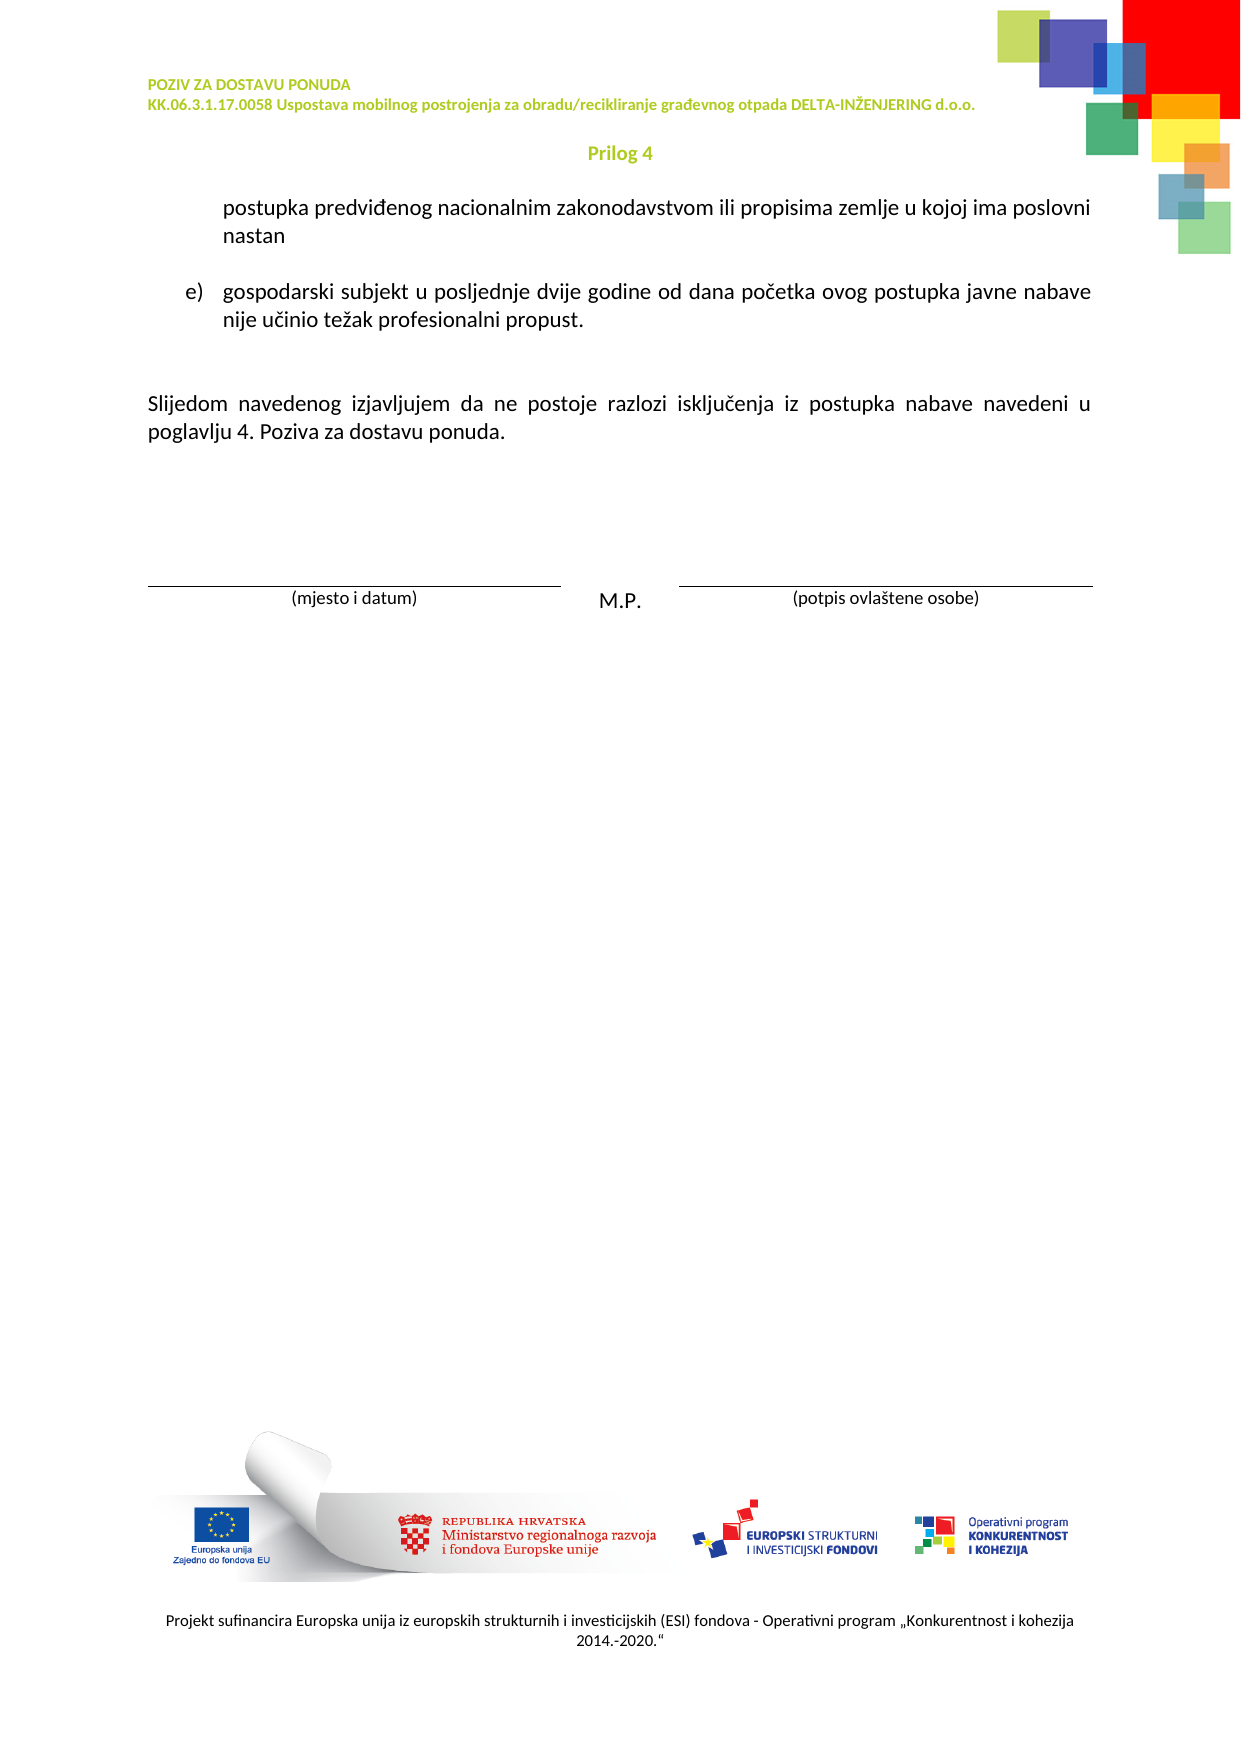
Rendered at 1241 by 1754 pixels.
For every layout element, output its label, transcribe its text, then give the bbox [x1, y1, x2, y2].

picture [902, 0, 1241, 270]
picture [147, 1417, 1093, 1582]
list gospodarski subjekt u posljednje dvije godine od dana početka ovog postupka javne nabave nije učinio težak profesionalni propust. [185, 277, 1093, 333]
table_header M.P. [561, 586, 679, 614]
table_header (mjesto i datum) [148, 587, 561, 614]
text Slijedom navedenog izjavljujem da ne postoje razlozi isključenja iz postupka nabave navedeni u poglavlju 4. Poziva za dostavu ponuda. [148, 389, 1093, 445]
table_header (potpis ovlaštene osobe) [679, 587, 1093, 614]
